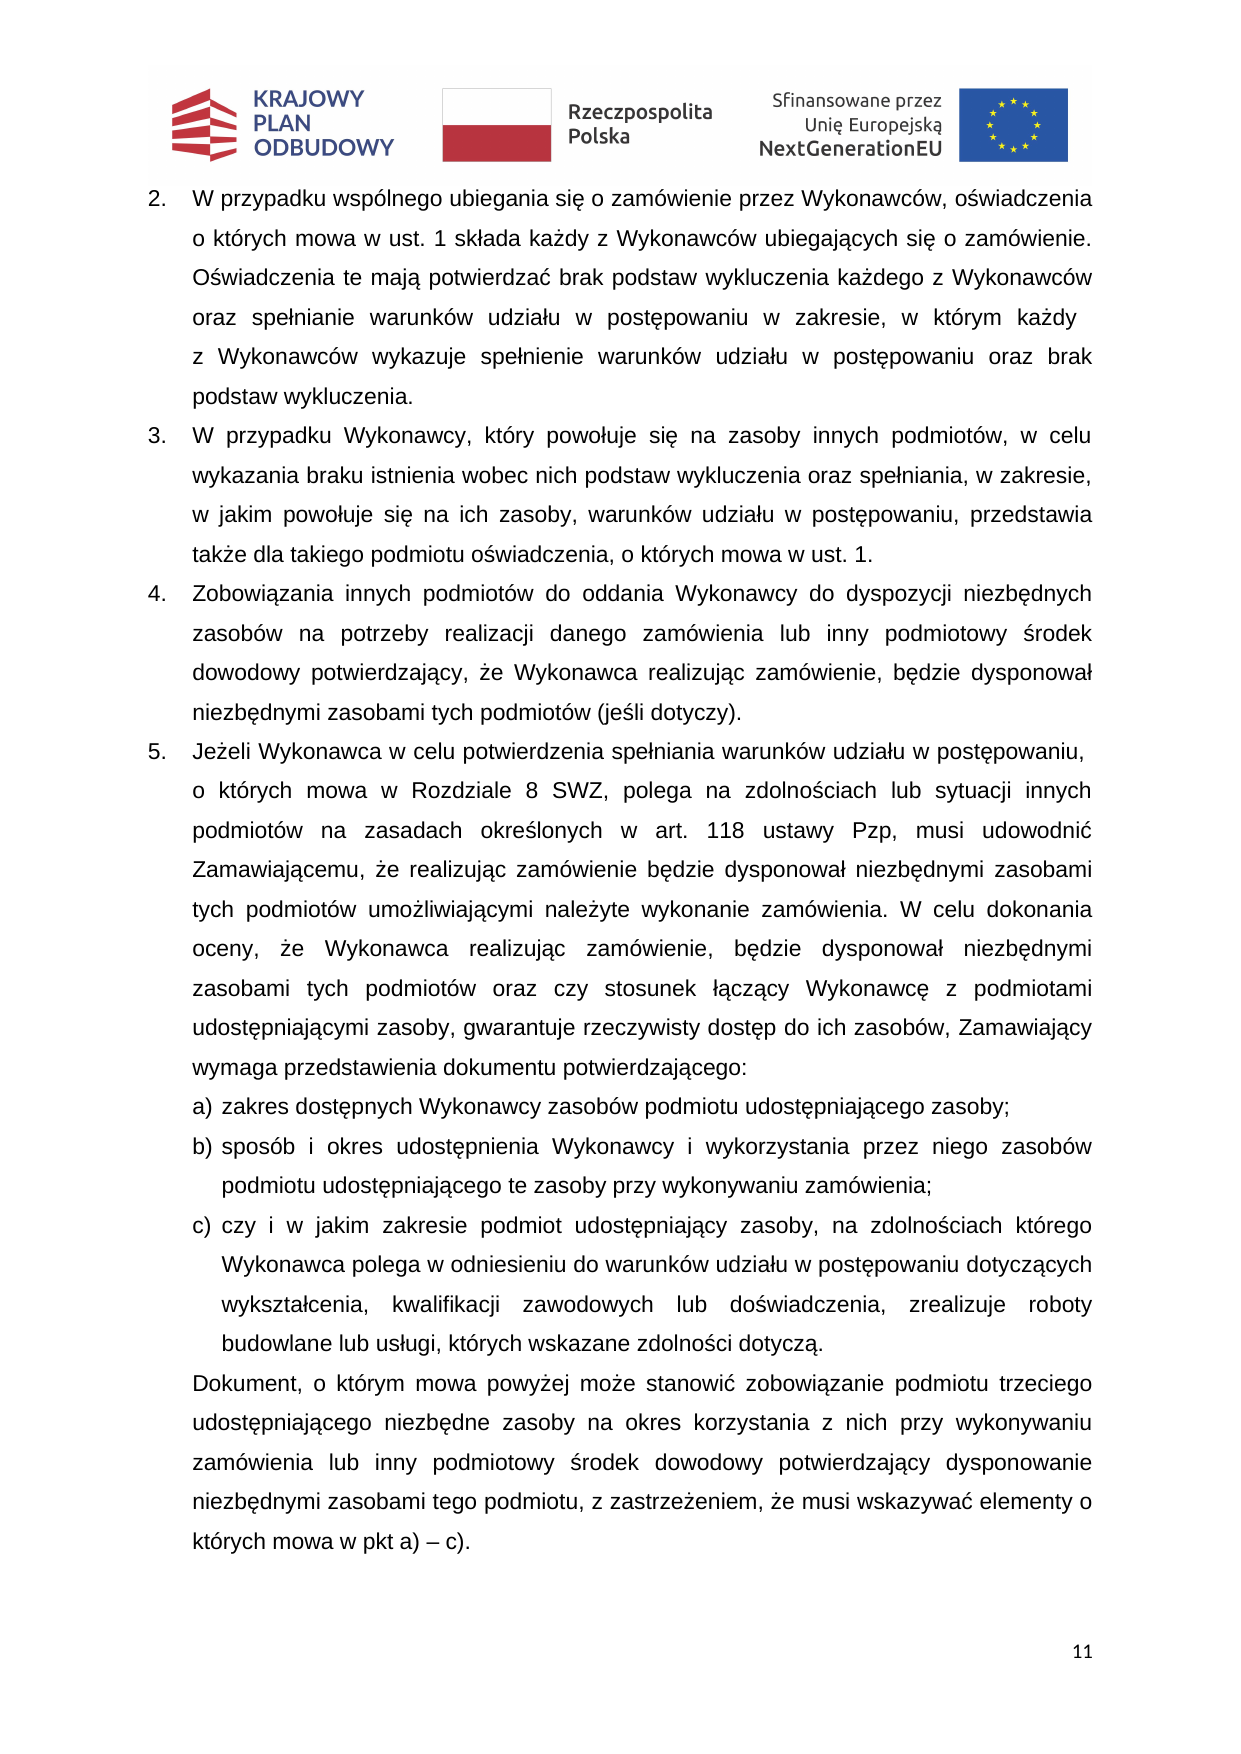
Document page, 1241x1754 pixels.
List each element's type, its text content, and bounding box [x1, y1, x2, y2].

list zakres dostępnych Wykonawcy zasobów podmiotu udostępniającego zasoby; [192, 1093, 1093, 1120]
list czy i w jakim zakresie podmiot udostępniający zasoby, na zdolnościach którego Wykonawca polega w odniesieniu do warunków udziału w postępowaniu dotyczących wykształcenia, kwalifikacji zawodowych lub doświadczenia, zrealizuje roboty budowlane lub usługi, których wskazane zdolności dotyczą. [192, 1212, 1093, 1357]
list W przypadku wspólnego ubiegania się o zamówienie przez Wykonawców, oświadczenia o których mowa w ust. 1 składa każdy z Wykonawców ubiegających się o zamówienie. Oświadczenia te mają potwierdzać brak podstaw wykluczenia każdego z Wykonawców oraz spełnianie warunków udziału w postępowaniu w zakresie, w którym każdy z Wykonawców wykazuje spełnienie warunków udziału w postępowaniu oraz brak podstaw wykluczenia. [148, 185, 1093, 409]
list sposób i okres udostępnienia Wykonawcy i wykorzystania przez niego zasobów podmiotu udostępniającego te zasoby przy wykonywaniu zamówienia; [192, 1133, 1093, 1199]
list W przypadku Wykonawcy, który powołuje się na zasoby innych podmiotów, w celu wykazania braku istnienia wobec nich podstaw wykluczenia oraz spełniania, w zakresie, w jakim powołuje się na ich zasoby, warunków udziału w postępowaniu, przedstawia także dla takiego podmiotu oświadczenia, o których mowa w ust. 1. [148, 422, 1093, 567]
list Jeżeli Wykonawca w celu potwierdzenia spełniania warunków udziału w postępowaniu, o których mowa w Rozdziale 8 SWZ, polega na zdolnościach lub sytuacji innych podmiotów na zasadach określonych w art. 118 ustawy Pzp, musi udowodnić Zamawiającemu, że realizując zamówienie będzie dysponował niezbędnymi zasobami tych podmiotów umożliwiającymi należyte wykonanie zamówienia. W celu dokonania oceny, że Wykonawca realizując zamówienie, będzie dysponował niezbędnymi zasobami tych podmiotów oraz czy stosunek łączący Wykonawcę z podmiotami udostępniającymi zasoby, gwarantuje rzeczywisty dostęp do ich zasobów, Zamawiający wymaga przedstawienia dokumentu potwierdzającego: [148, 738, 1093, 1080]
list Zobowiązania innych podmiotów do oddania Wykonawcy do dyspozycji niezbędnych zasobów na potrzeby realizacji danego zamówienia lub inny podmiotowy środek dowodowy potwierdzający, że Wykonawca realizując zamówienie, będzie dysponował niezbędnymi zasobami tych podmiotów (jeśli dotyczy). [148, 580, 1093, 725]
list Dokument, o którym mowa powyżej może stanowić zobowiązanie podmiotu trzeciego udostępniającego niezbędne zasoby na okres korzystania z nich przy wykonywaniu zamówienia lub inny podmiotowy środek dowodowy potwierdzający dysponowanie niezbędnymi zasobami tego podmiotu, z zastrzeżeniem, że musi wskazywać elementy o których mowa w pkt a) – c). [192, 1370, 1093, 1554]
picture [148, 65, 1092, 186]
